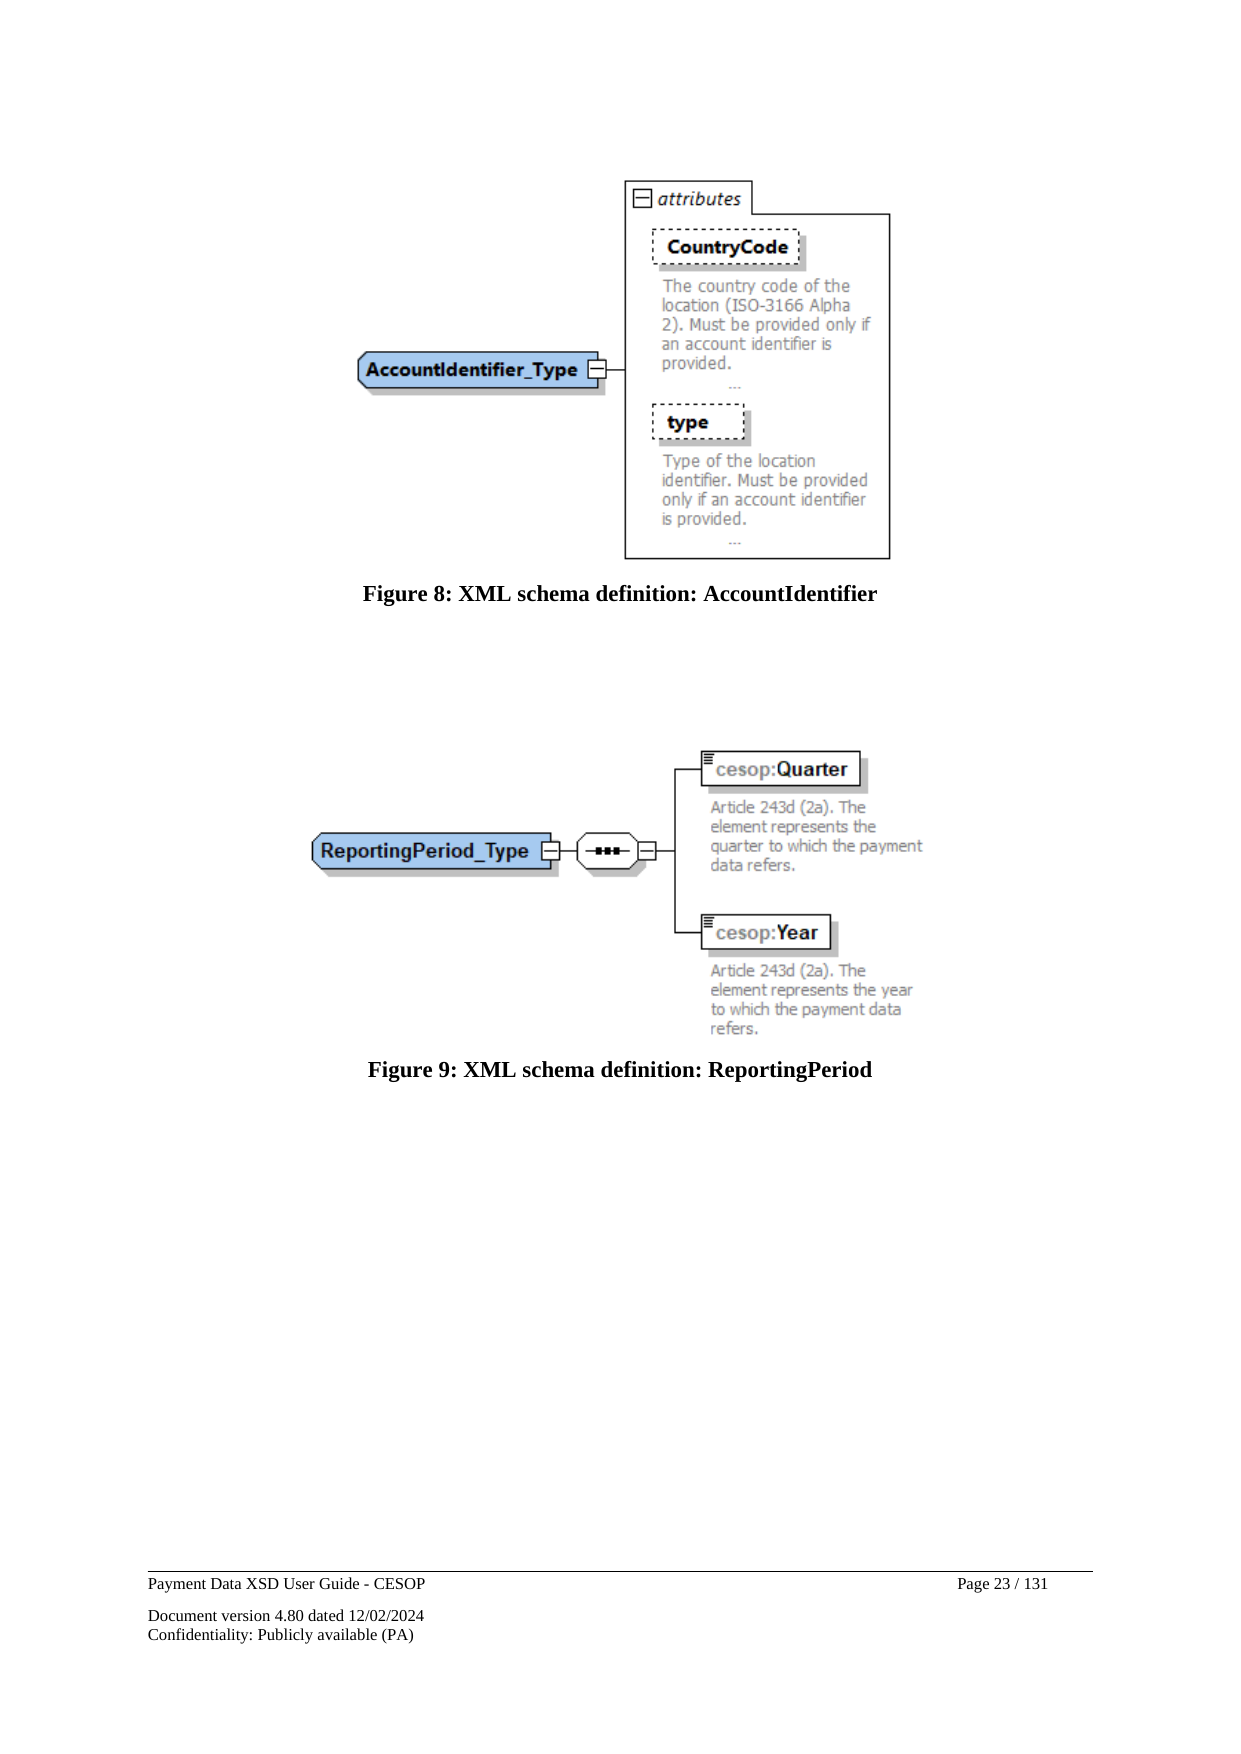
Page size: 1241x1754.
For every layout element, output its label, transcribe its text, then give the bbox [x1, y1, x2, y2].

text Figure 9: XML schema definition: ReportingPeriod [148, 1056, 1093, 1083]
text Figure 8: XML schema definition: AccountIdentifier [148, 580, 1093, 606]
picture [309, 745, 932, 1042]
picture [355, 171, 896, 565]
